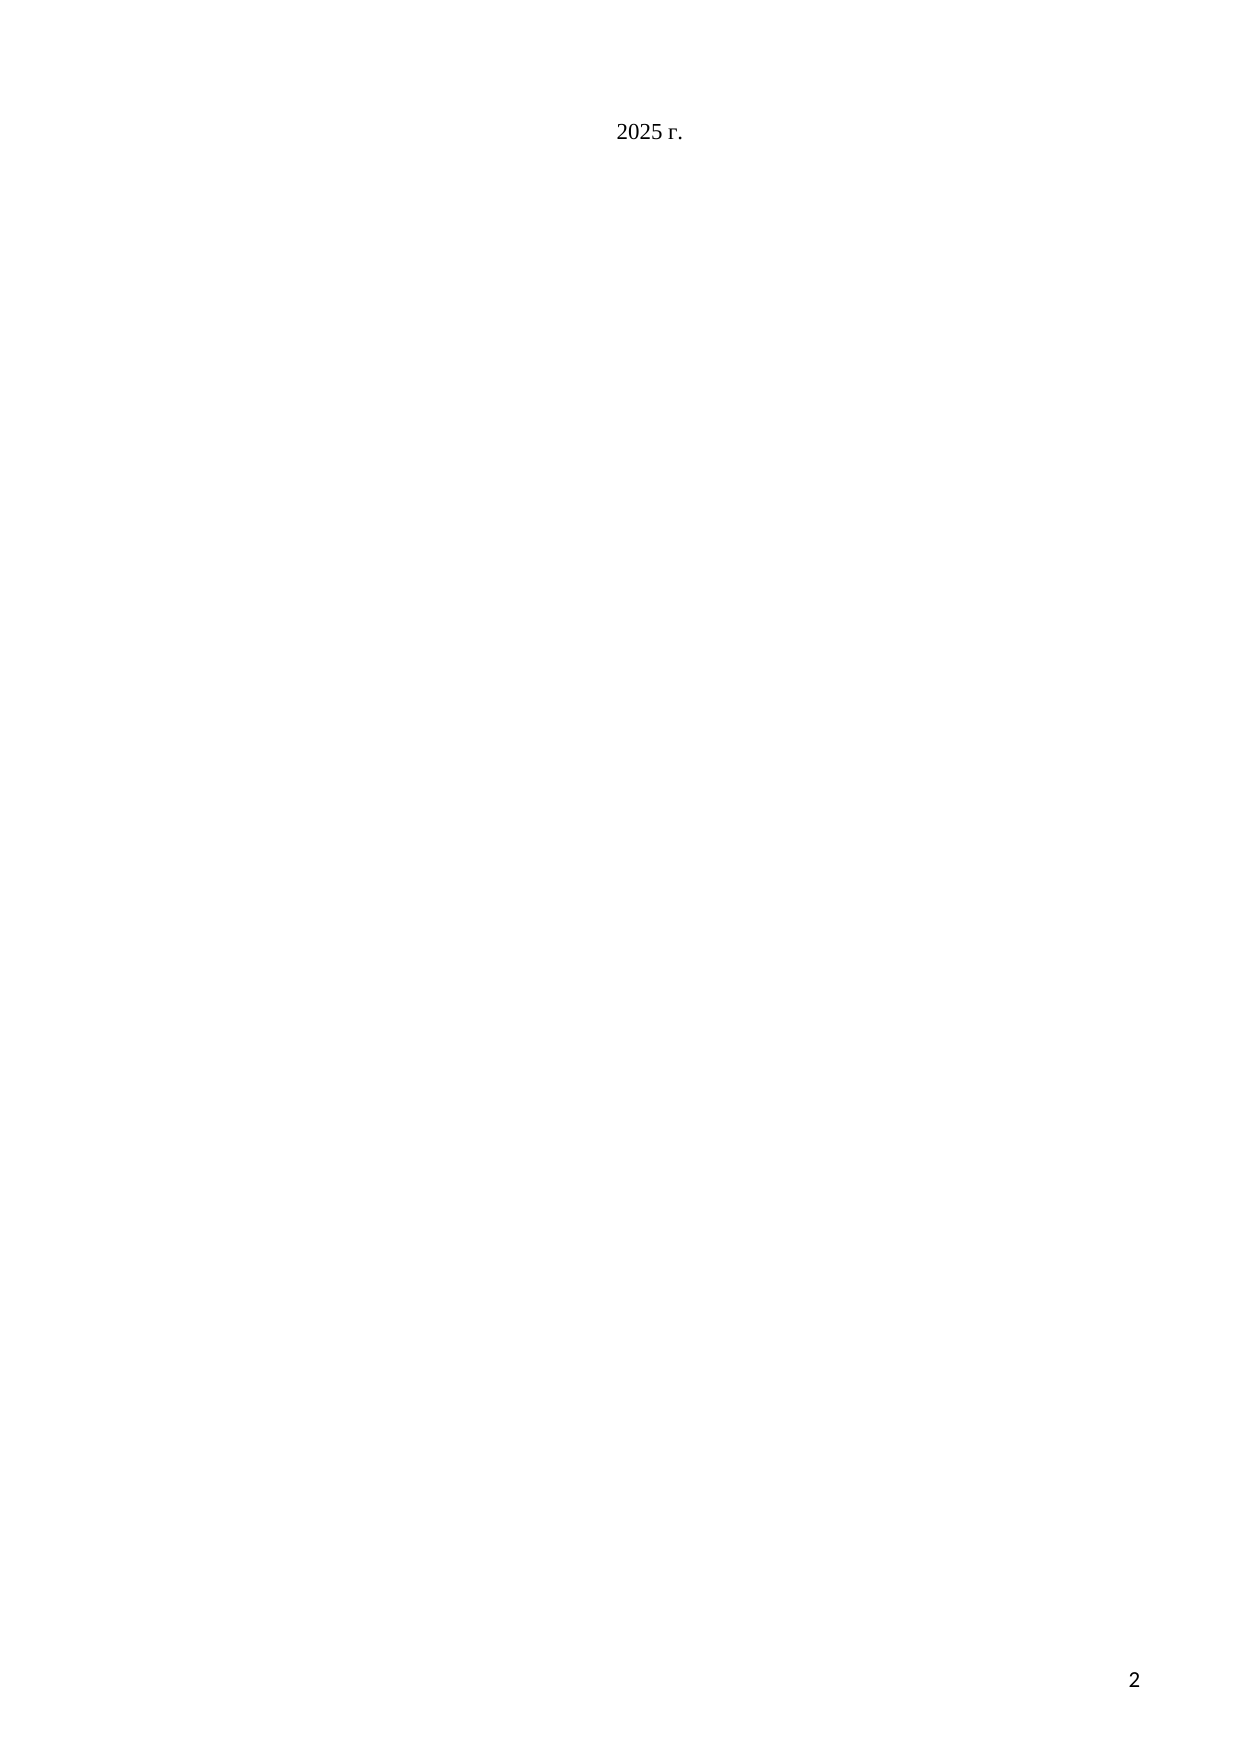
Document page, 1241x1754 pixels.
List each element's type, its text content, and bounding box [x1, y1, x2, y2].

text 2025 г. [148, 118, 1152, 144]
